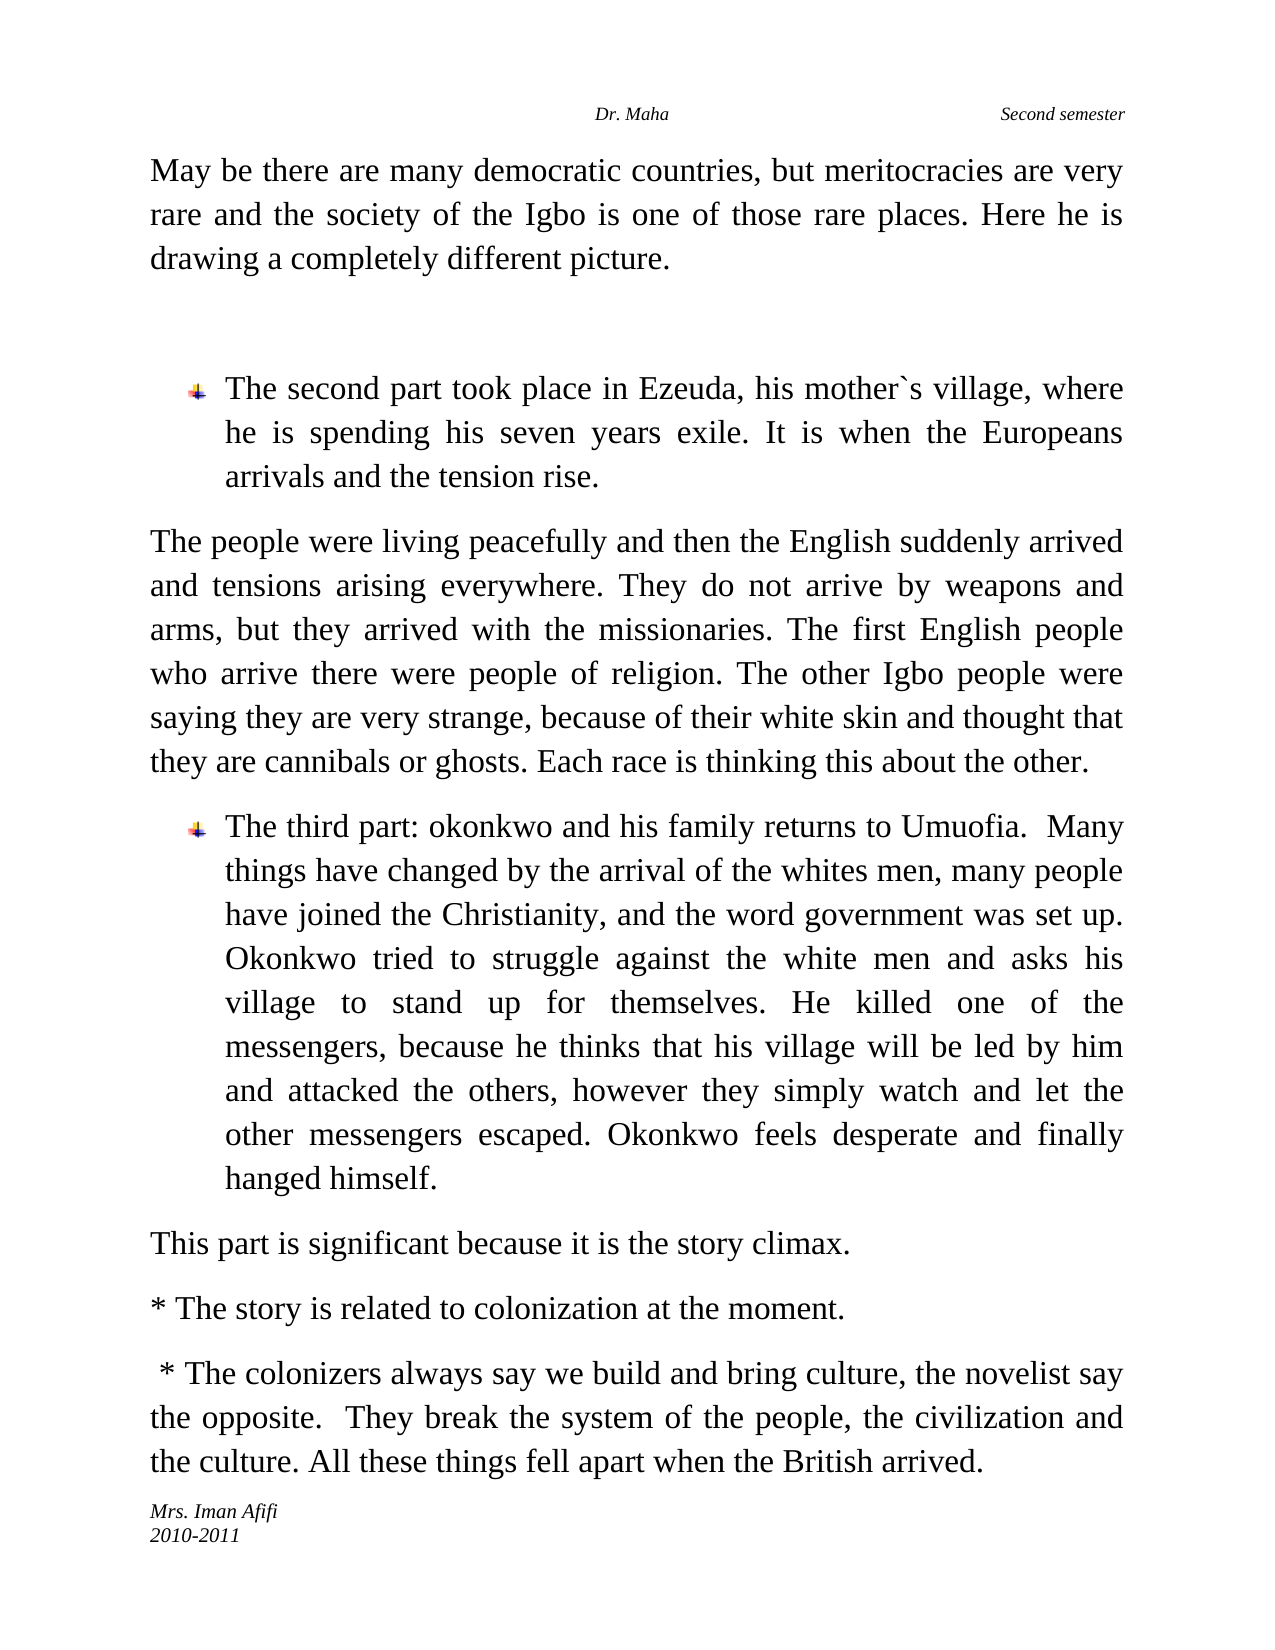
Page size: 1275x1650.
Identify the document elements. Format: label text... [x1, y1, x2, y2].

picture [188, 382, 206, 400]
list The second part took place in Ezeuda, his mother`s village, where he is spending his seven years exile. It is when the Europeans arrivals and the tension rise. [187, 368, 1125, 494]
list The third part: okonkwo and his family returns to Umuofia. Many things have changed by the arrival of the whites men, many people have joined the Christianity, and the word government was set up. Okonkwo tried to struggle against the white men and asks his village to stand up for themselves. He killed one of the messengers, because he thinks that his village will be led by him and attacked the others, however they simply watch and let the other messengers escaped. Okonkwo feels desperate and finally hanged himself. [187, 806, 1125, 1197]
text May be there are many democratic countries, but meritocracies are very rare and the society of the Igbo is one of those rare places. Here he is drawing a completely different picture. [150, 150, 1125, 276]
text This part is significant because it is the story climax. [150, 1223, 1125, 1262]
text * The story is related to colonization at the moment. [150, 1288, 1125, 1327]
picture [188, 820, 206, 838]
text * The colonizers always say we build and bring culture, the novelist say the opposite. They break the system of the people, the civilization and the culture. All these things fell apart when the British arrived. [150, 1353, 1125, 1480]
text The people were living peacefully and then the English suddenly arrived and tensions arising everywhere. They do not arrive by weapons and arms, but they arrived with the missionaries. The first English people who arrive there were people of religion. The other Igbo people were saying they are very strange, because of their white skin and thought that they are cannibals or ghosts. Each race is thinking this about the other. [150, 521, 1125, 779]
